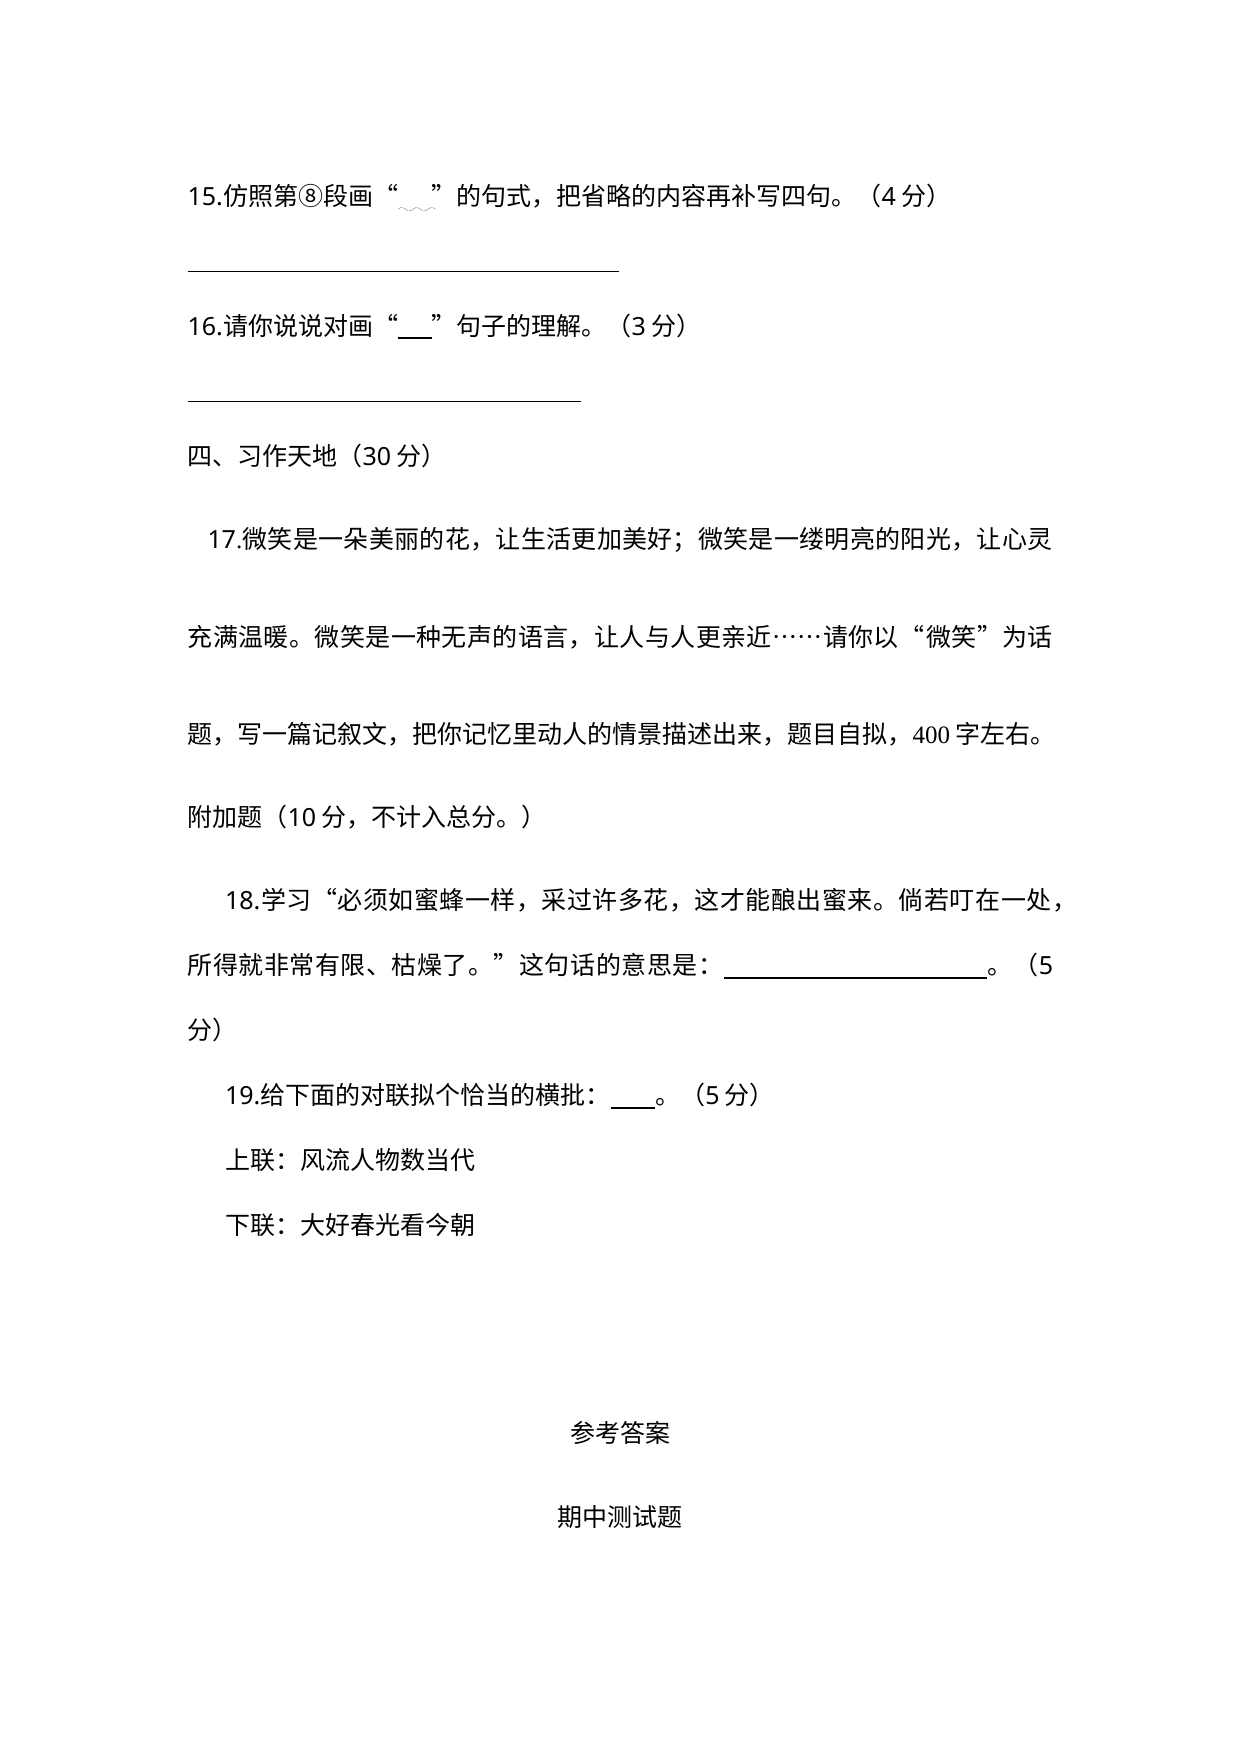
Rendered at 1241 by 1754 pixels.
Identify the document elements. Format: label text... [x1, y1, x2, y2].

text 19.给下面的对联拟个恰当的横批： 。（5分） [187, 1061, 1053, 1126]
text 期中测试题 [187, 1483, 1053, 1548]
text 下联：大好春光看今朝 [225, 1191, 1053, 1256]
text 参考答案 [187, 1399, 1053, 1464]
text 16.请你说说对画“ ”句子的理解。（3分） [187, 292, 953, 357]
text 附加题（10分，不计入总分。） [187, 783, 1053, 848]
text 四、习作天地（30分） [187, 422, 1053, 487]
text 上联：风流人物数当代 [225, 1126, 1053, 1191]
text 17.微笑是一朵美丽的花，让生活更加美好；微笑是一缕明亮的阳光，让心灵充满温暖。微笑是一种无声的语言，让人与人更亲近……请你以“微笑”为话题，写一篇记叙文，把你记忆里动人的情景描述出来，题目自拟，400字左右。 [187, 505, 1053, 765]
text 15.仿照第⑧段画“ ”的句式，把省略的内容再补写四句。（4分） [187, 162, 1053, 227]
text 18.学习“必须如蜜蜂一样，采过许多花，这才能酿出蜜来。倘若叮在一处，所得就非常有限、枯燥了。”这句话的意思是： 。（5分） [187, 866, 1053, 1061]
